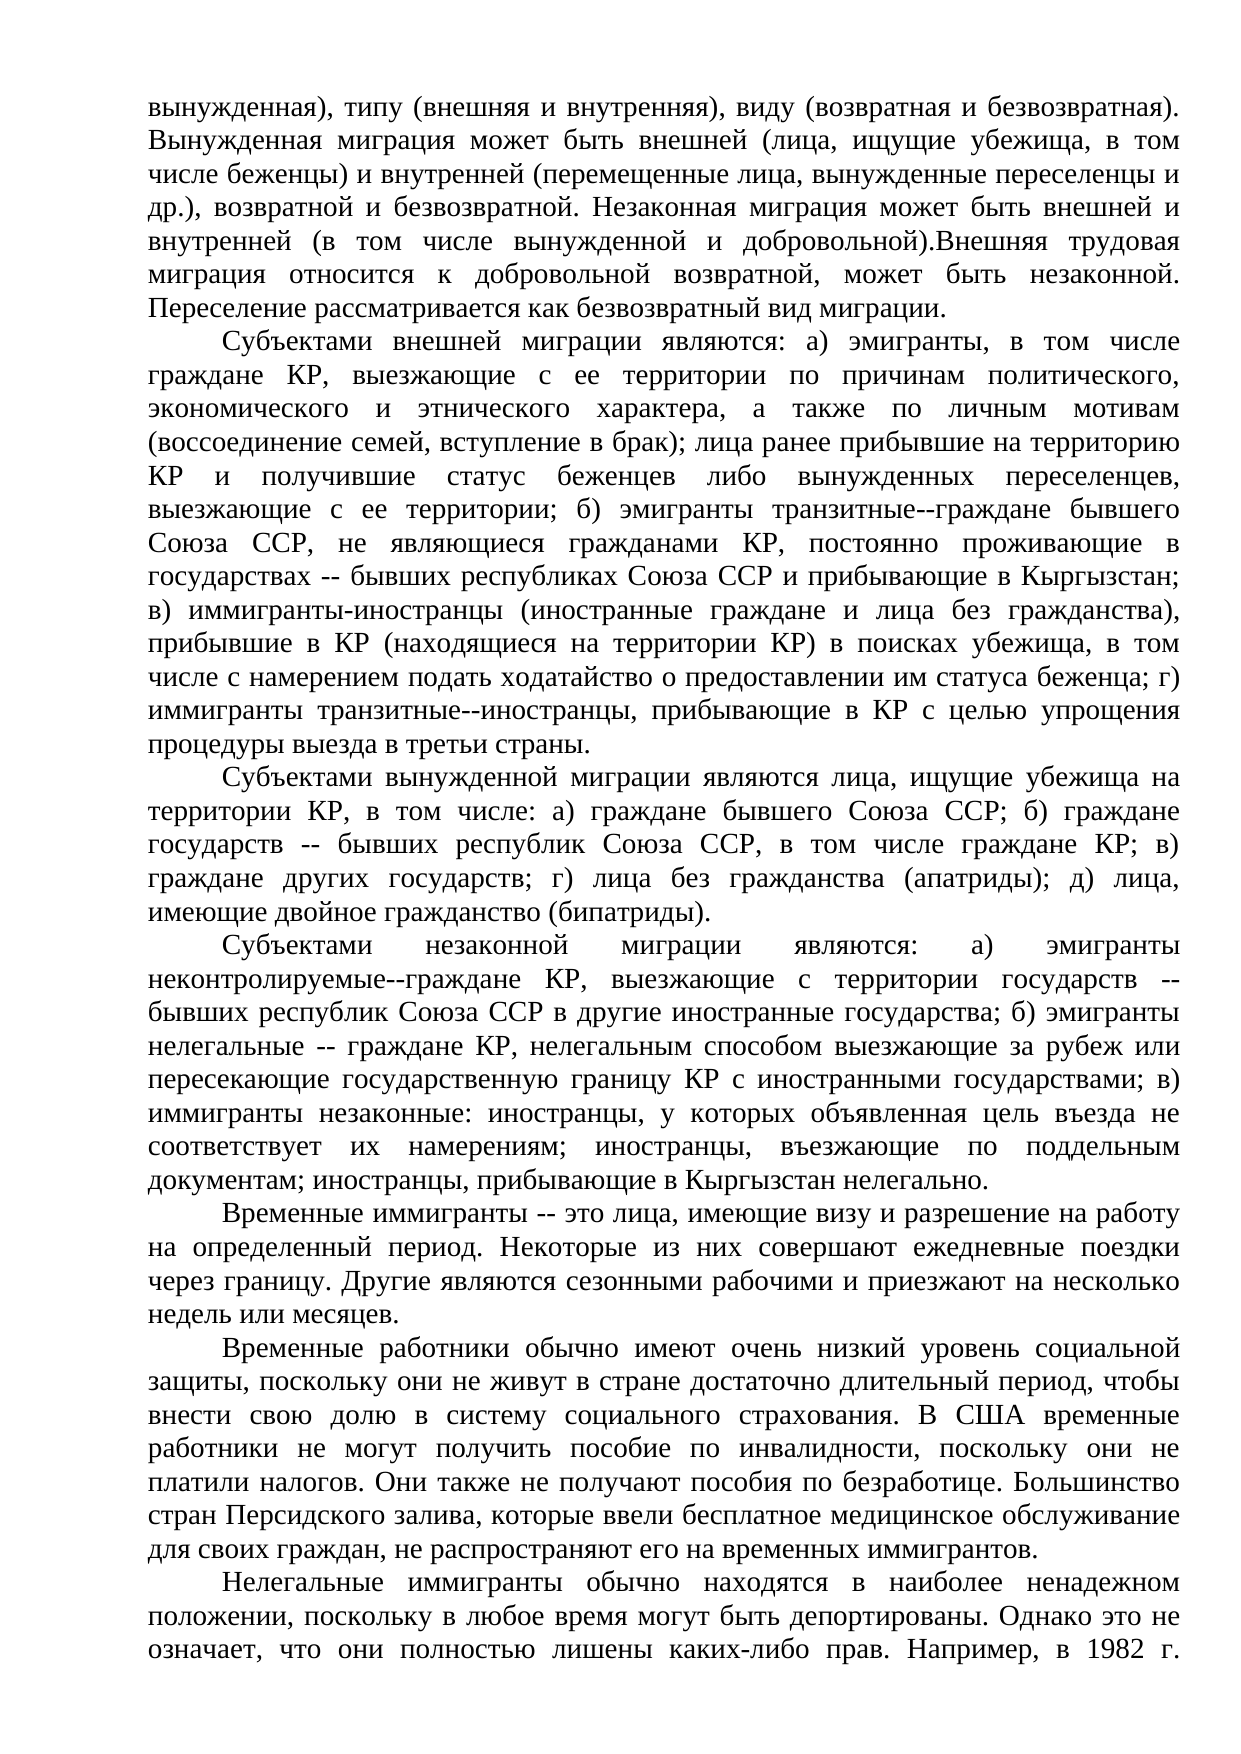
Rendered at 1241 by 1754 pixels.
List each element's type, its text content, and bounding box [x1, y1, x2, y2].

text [148, 1564, 1181, 1665]
text Субъектами незаконной миграции являются: а) эмигранты неконтролируемые--граждане КР, выезжающие с территории государств -- бывших республик Союза ССР в другие иностранные государства; б) эмигранты нелегальные -- граждане КР, нелегальным способом выезжающие за рубеж или пересекающие государственную границу КР с иностранными государствами; в) иммигранты незаконные: иностранцы, у которых объявленная цель въезда не соответствует их намерениям; иностранцы, въезжающие по поддельным документам; иностранцы, прибывающие в Кыргызстан нелегально. [148, 927, 1181, 1196]
text Субъектами внешней миграции являются: а) эмигранты, в том числе граждане КР, выезжающие с ее территории по причинам политического, экономического и этнического характера, а также по личным мотивам (воссоединение семей, вступление в брак); лица ранее прибывшие на территорию КР и получившие статус беженцев либо вынужденных переселенцев, выезжающие с ее территории; б) эмигранты транзитные--граждане бывшего Союза ССР, не являющиеся гражданами КР, постоянно проживающие в государствах -- бывших республиках Союза ССР и прибывающие в Кыргызстан; в) иммигранты-иностранцы (иностранные граждане и лица без гражданства), прибывшие в КР (находящиеся на территории КР) в поисках убежища, в том числе с намерением подать ходатайство о предоставлении им статуса беженца; г) иммигранты транзитные--иностранцы, прибывающие в КР с целью упрощения процедуры выезда в третьи страны. [148, 323, 1181, 759]
text Субъектами вынужденной миграции являются лица, ищущие убежища на территории КР, в том числе: а) граждане бывшего Союза ССР; б) граждане государств -- бывших республик Союза ССР, в том числе граждане КР; в) граждане других государств; г) лица без гражданства (апатриды); д) лица, имеющие двойное гражданство (бипатриды). [148, 759, 1181, 927]
text Временные иммигранты -- это лица, имеющие визу и разрешение на работу на определенный период. Некоторые из них совершают ежедневные поездки через границу. Другие являются сезонными рабочими и приезжают на несколько недель или месяцев. [148, 1196, 1181, 1330]
text Временные работники обычно имеют очень низкий уровень социальной защиты, поскольку они не живут в стране достаточно длительный период, чтобы внести свою долю в систему социального страхования. В США временные работники не могут получить пособие по инвалидности, поскольку они не платили налогов. Они также не получают пособия по безработице. Большинство стран Персидского залива, которые ввели бесплатное медицинское обслуживание для своих граждан, не распространяют его на временных иммигрантов. [148, 1330, 1181, 1564]
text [148, 89, 1181, 323]
